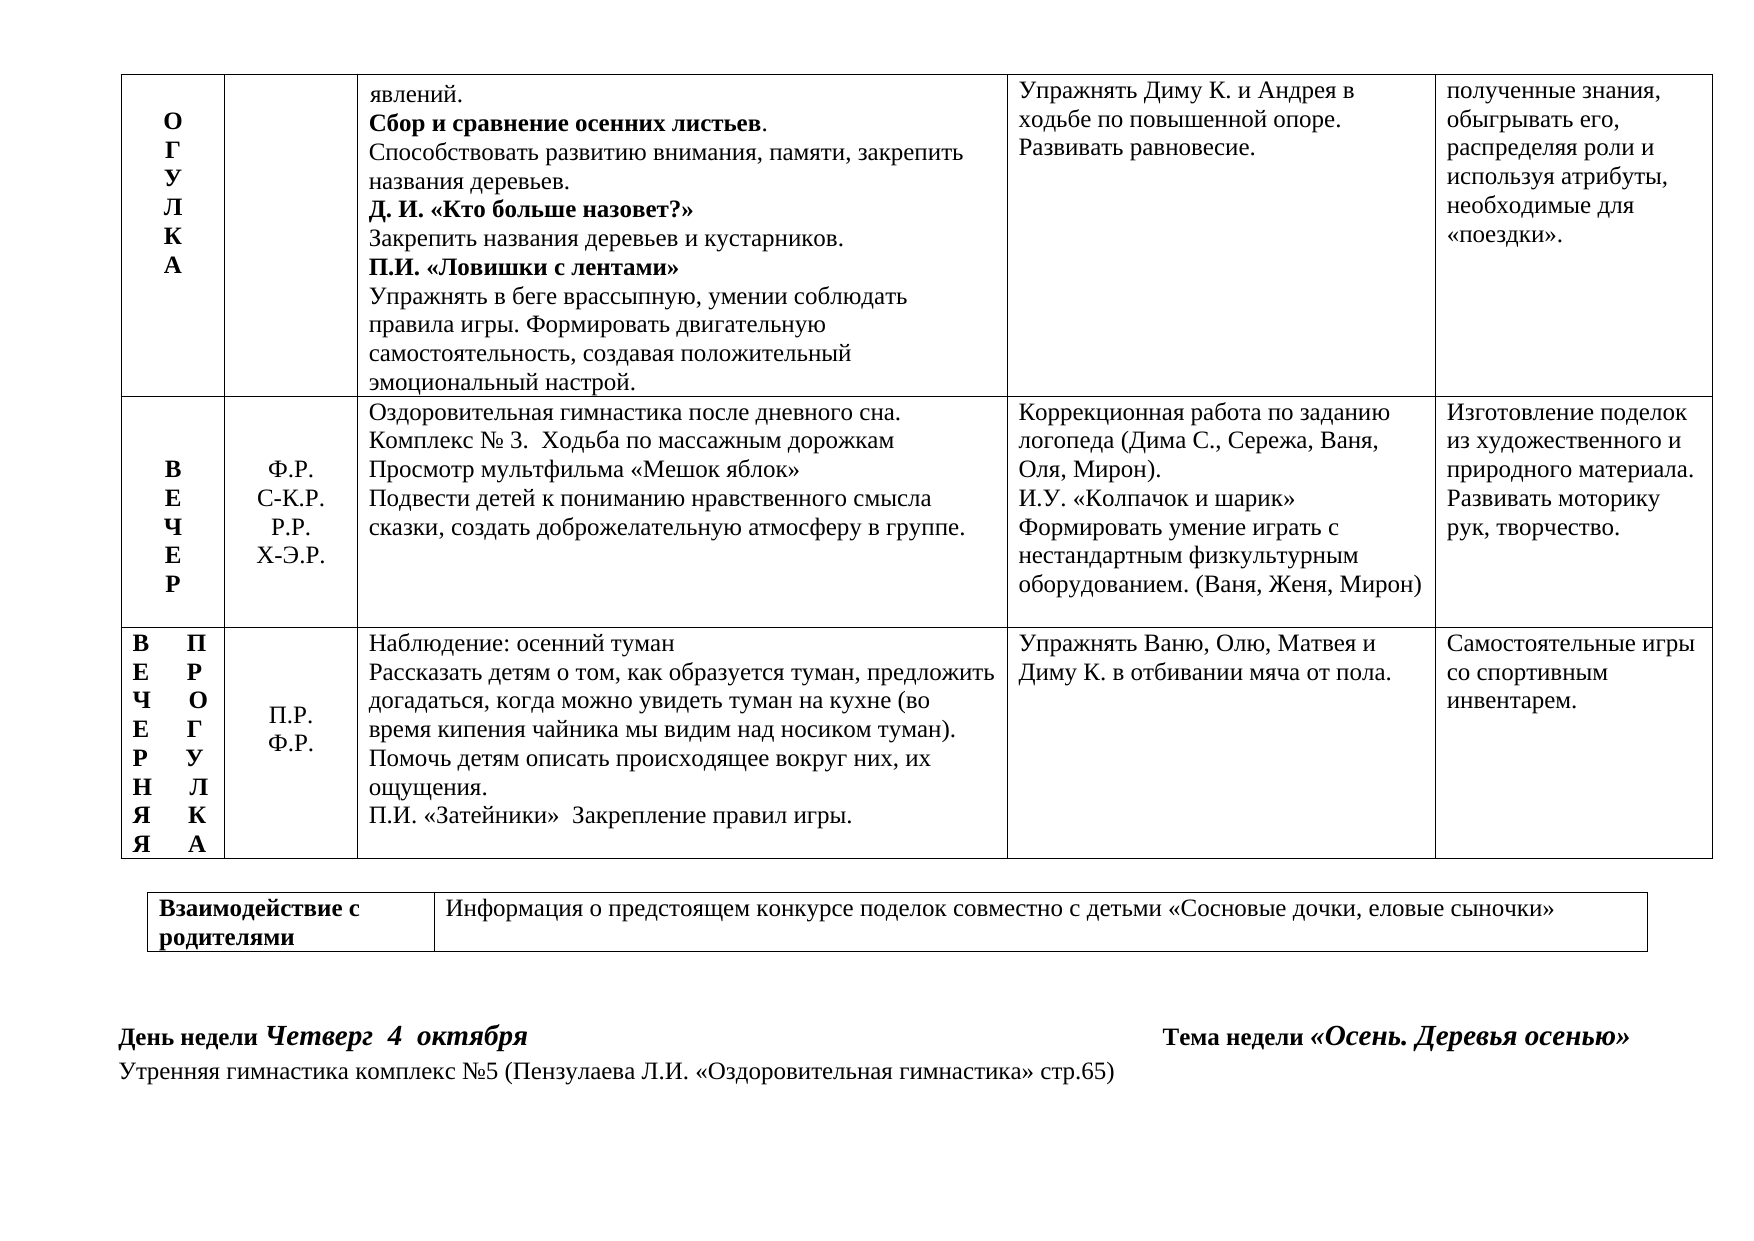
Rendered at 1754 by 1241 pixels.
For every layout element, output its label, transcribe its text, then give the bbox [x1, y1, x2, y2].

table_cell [1436, 75, 1712, 396]
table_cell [1008, 75, 1435, 396]
table_cell П.Р. Ф.Р. [225, 628, 357, 858]
table_cell Ф.Р. С-К.Р. Р.Р. Х-Э.Р. [225, 397, 357, 627]
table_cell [225, 75, 357, 396]
text Утренняя гимнастика комплекс №5 (Пензулаева Л.И. «Оздоровительная гимнастика» стр.65) [118, 1056, 1636, 1085]
table_cell П Р О Г У Л К А [122, 75, 224, 396]
table_cell Оздоровительная гимнастика после дневного сна. Комплекс № 3. Ходьба по массажным дорожкам Просмотр мультфильма «Мешок яблок» Подвести детей к пониманию нравственного смысла сказки, создать доброжелательную атмосферу в группе. [358, 397, 1007, 627]
table_cell Изготовление поделок из художественного и природного материала. Развивать моторику рук, творчество. [1436, 397, 1712, 627]
table_cell Упражнять Ваню, Олю, Матвея и Диму К. в отбивании мяча от пола. [1008, 628, 1435, 858]
table_cell Наблюдение: осенний туман Рассказать детям о том, как образуется туман, предложить догадаться, когда можно увидеть туман на кухне (во время кипения чайника мы видим над носиком туман). Помочь детям описать происходящее вокруг них, их ощущения. П.И. «Затейники» Закрепление правил игры. [358, 628, 1007, 858]
table_cell В П Е Р Ч О Е Г Р У Н Л Я К Я А [122, 628, 224, 858]
table_header Информация о предстоящем конкурсе поделок совместно с детьми «Сосновые дочки, еловые сыночки» [435, 893, 1647, 951]
table_cell В Е Ч Е Р [122, 397, 224, 627]
table_header Взаимодействие с родителями [148, 893, 434, 951]
table_cell Самостоятельные игры со спортивным инвентарем. [1436, 628, 1712, 858]
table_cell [358, 75, 1007, 396]
table_cell Коррекционная работа по заданию логопеда (Дима С., Сережа, Ваня, Оля, Мирон). И.У. «Колпачок и шарик» Формировать умение играть с нестандартным физкультурным оборудованием. (Ваня, Женя, Мирон) [1008, 397, 1435, 627]
text День недели Четверг 4 октября Тема недели «Осень. Деревья осенью» [118, 1018, 1636, 1051]
